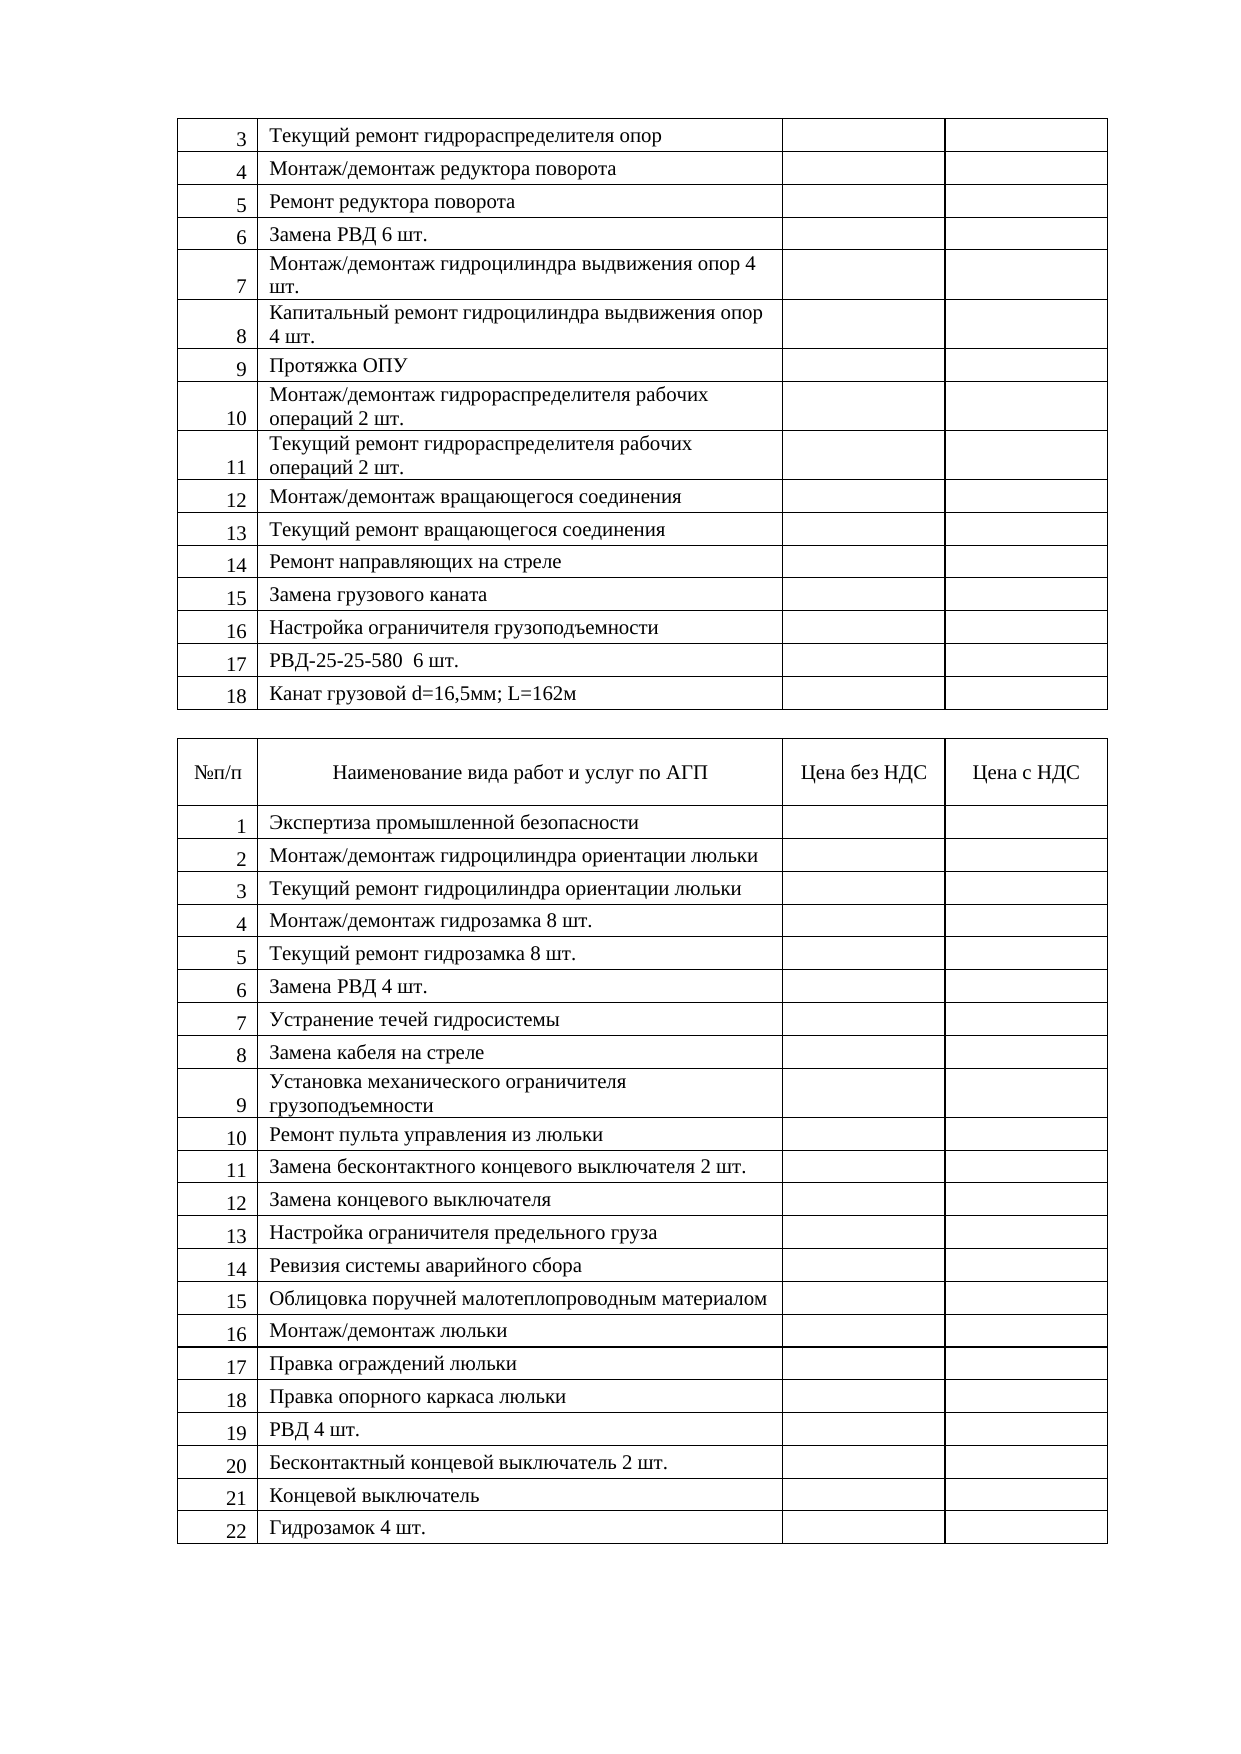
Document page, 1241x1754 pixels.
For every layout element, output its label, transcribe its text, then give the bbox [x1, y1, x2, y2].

table_cell Текущий ремонт гидроцилиндра ориентации люльки [258, 872, 782, 903]
table_cell [946, 1118, 1107, 1149]
table_cell [783, 905, 944, 936]
table_cell 3 [178, 119, 257, 151]
table_cell [783, 872, 944, 903]
table_cell Монтаж/демонтаж редуктора поворота [258, 152, 782, 184]
table_cell [783, 1479, 944, 1510]
table_cell 4 [178, 152, 257, 184]
table_cell [783, 152, 944, 184]
table_cell [783, 578, 944, 610]
table_cell [946, 480, 1107, 512]
table_cell [946, 1003, 1107, 1035]
table_cell [783, 1003, 944, 1035]
table_cell [946, 970, 1107, 1002]
table_cell [946, 872, 1107, 903]
table_cell [783, 806, 944, 838]
table_cell Бесконтактный концевой выключатель 2 шт. [258, 1446, 782, 1478]
table_cell Устранение течей гидросистемы [258, 1003, 782, 1035]
table_cell [946, 1413, 1107, 1445]
table_cell 5 [178, 937, 257, 969]
table_cell [783, 218, 944, 249]
table_cell [946, 300, 1107, 348]
table_cell 10 [178, 382, 257, 430]
table_cell 7 [178, 1003, 257, 1035]
table_cell [783, 431, 944, 479]
table_cell [783, 1183, 944, 1215]
table_cell Текущий ремонт вращающегося соединения [258, 513, 782, 544]
table_cell Замена РВД 4 шт. [258, 970, 782, 1002]
table_cell [783, 480, 944, 512]
table_cell [783, 349, 944, 381]
table_cell [783, 1249, 944, 1281]
table_cell [946, 578, 1107, 610]
table_cell [946, 1183, 1107, 1215]
table_cell 19 [178, 1413, 257, 1445]
table_cell [946, 937, 1107, 969]
table_cell Замена грузового каната [258, 578, 782, 610]
table_cell 10 [178, 1118, 257, 1149]
table_cell [946, 546, 1107, 577]
table_cell 20 [178, 1446, 257, 1478]
table_cell 21 [178, 1479, 257, 1510]
table_cell 4 [178, 905, 257, 936]
table_cell [946, 382, 1107, 430]
table_cell [946, 185, 1107, 217]
table_cell 9 [178, 1069, 257, 1117]
table_cell [783, 1511, 944, 1543]
table_cell Установка механического ограничителя грузоподъемности [258, 1069, 782, 1117]
table_cell Гидрозамок 4 шт. [258, 1511, 782, 1543]
table_cell Ремонт редуктора поворота [258, 185, 782, 217]
table_cell [783, 300, 944, 348]
table_cell Текущий ремонт гидрораспределителя опор [258, 119, 782, 151]
table_cell 15 [178, 578, 257, 610]
table_cell 13 [178, 1216, 257, 1248]
table_cell [946, 1446, 1107, 1478]
table_cell Ремонт направляющих на стреле [258, 546, 782, 577]
table_cell [946, 1511, 1107, 1543]
table_cell [946, 905, 1107, 936]
table_cell [946, 1315, 1107, 1346]
table_cell Капитальный ремонт гидроцилиндра выдвижения опор 4 шт. [258, 300, 782, 348]
table_cell [783, 677, 944, 708]
table_cell Концевой выключатель [258, 1479, 782, 1510]
table_cell Правка ограждений люльки [258, 1348, 782, 1379]
table_cell [946, 1249, 1107, 1281]
table_cell 8 [178, 300, 257, 348]
table_cell 6 [178, 218, 257, 249]
table_cell [946, 806, 1107, 838]
table_cell [783, 1446, 944, 1478]
table_cell 8 [178, 1036, 257, 1067]
table_cell [946, 218, 1107, 249]
table_cell 17 [178, 1348, 257, 1379]
table_cell [946, 839, 1107, 871]
table_header Наименование вида работ и услуг по АГП [258, 739, 782, 805]
table_cell [783, 1348, 944, 1379]
table_cell РВД 4 шт. [258, 1413, 782, 1445]
table_cell Монтаж/демонтаж гидроцилиндра ориентации люльки [258, 839, 782, 871]
table_cell 16 [178, 1315, 257, 1346]
table_cell Замена бесконтактного концевого выключателя 2 шт. [258, 1151, 782, 1182]
table_cell Монтаж/демонтаж люльки [258, 1315, 782, 1346]
table_cell [946, 250, 1107, 298]
table_cell [783, 1036, 944, 1067]
table_cell [783, 644, 944, 676]
table_cell РВД-25-25-580 6 шт. [258, 644, 782, 676]
table_cell 12 [178, 480, 257, 512]
table_cell [946, 677, 1107, 708]
table_cell 1 [178, 806, 257, 838]
table_cell 11 [178, 1151, 257, 1182]
table_cell Текущий ремонт гидрораспределителя рабочих операций 2 шт. [258, 431, 782, 479]
table_cell [783, 1118, 944, 1149]
table_cell Монтаж/демонтаж гидрозамка 8 шт. [258, 905, 782, 936]
table_cell [783, 382, 944, 430]
table_cell 11 [178, 431, 257, 479]
table_cell [946, 513, 1107, 544]
table_cell 15 [178, 1282, 257, 1313]
table_cell [946, 1216, 1107, 1248]
table_cell [946, 1380, 1107, 1412]
table_header Цена с НДС [946, 739, 1107, 805]
table_cell [783, 611, 944, 643]
table_cell [783, 1282, 944, 1313]
table_cell [946, 152, 1107, 184]
table_cell [946, 1069, 1107, 1117]
table_cell Ремонт пульта управления из люльки [258, 1118, 782, 1149]
table_cell Замена кабеля на стреле [258, 1036, 782, 1067]
table_cell 12 [178, 1183, 257, 1215]
table_cell 13 [178, 513, 257, 544]
table_cell 14 [178, 546, 257, 577]
table_cell 14 [178, 1249, 257, 1281]
table_cell Замена концевого выключателя [258, 1183, 782, 1215]
table_cell [946, 1348, 1107, 1379]
table_cell 6 [178, 970, 257, 1002]
table_cell 18 [178, 1380, 257, 1412]
table_cell [946, 1479, 1107, 1510]
table_cell 22 [178, 1511, 257, 1543]
table_header Цена без НДС [783, 739, 944, 805]
table_cell 18 [178, 677, 257, 708]
table_cell Замена РВД 6 шт. [258, 218, 782, 249]
table_cell Монтаж/демонтаж гидроцилиндра выдвижения опор 4 шт. [258, 250, 782, 298]
table_cell 2 [178, 839, 257, 871]
table_cell Экспертиза промышленной безопасности [258, 806, 782, 838]
table_cell [783, 546, 944, 577]
table_cell [783, 1216, 944, 1248]
table_cell [783, 185, 944, 217]
table_cell Настройка ограничителя предельного груза [258, 1216, 782, 1248]
table_cell [946, 349, 1107, 381]
table_cell [783, 839, 944, 871]
table_cell [783, 119, 944, 151]
table_cell 17 [178, 644, 257, 676]
table_cell 16 [178, 611, 257, 643]
table_cell 5 [178, 185, 257, 217]
table_cell 3 [178, 872, 257, 903]
table_cell [946, 1282, 1107, 1313]
table_cell Монтаж/демонтаж гидрораспределителя рабочих операций 2 шт. [258, 382, 782, 430]
table_header №п/п [178, 739, 257, 805]
table_cell 9 [178, 349, 257, 381]
table_cell [783, 937, 944, 969]
table_cell Ревизия системы аварийного сбора [258, 1249, 782, 1281]
table_cell [946, 431, 1107, 479]
table_cell Текущий ремонт гидрозамка 8 шт. [258, 937, 782, 969]
table_cell [946, 644, 1107, 676]
table_cell Монтаж/демонтаж вращающегося соединения [258, 480, 782, 512]
table_cell [946, 1151, 1107, 1182]
table_cell [783, 970, 944, 1002]
table_cell [783, 1315, 944, 1346]
table_cell [783, 1151, 944, 1182]
table_cell [783, 1380, 944, 1412]
table_cell [783, 1069, 944, 1117]
table_cell Правка опорного каркаса люльки [258, 1380, 782, 1412]
table_cell Настройка ограничителя грузоподъемности [258, 611, 782, 643]
table_cell [783, 513, 944, 544]
table_cell [783, 1413, 944, 1445]
table_cell Облицовка поручней малотеплопроводным материалом [258, 1282, 782, 1313]
table_cell Канат грузовой d=16,5мм; L=162м [258, 677, 782, 708]
table_cell [783, 250, 944, 298]
table_cell [946, 119, 1107, 151]
table_cell 7 [178, 250, 257, 298]
table_cell [946, 611, 1107, 643]
table_cell Протяжка ОПУ [258, 349, 782, 381]
table_cell [946, 1036, 1107, 1067]
